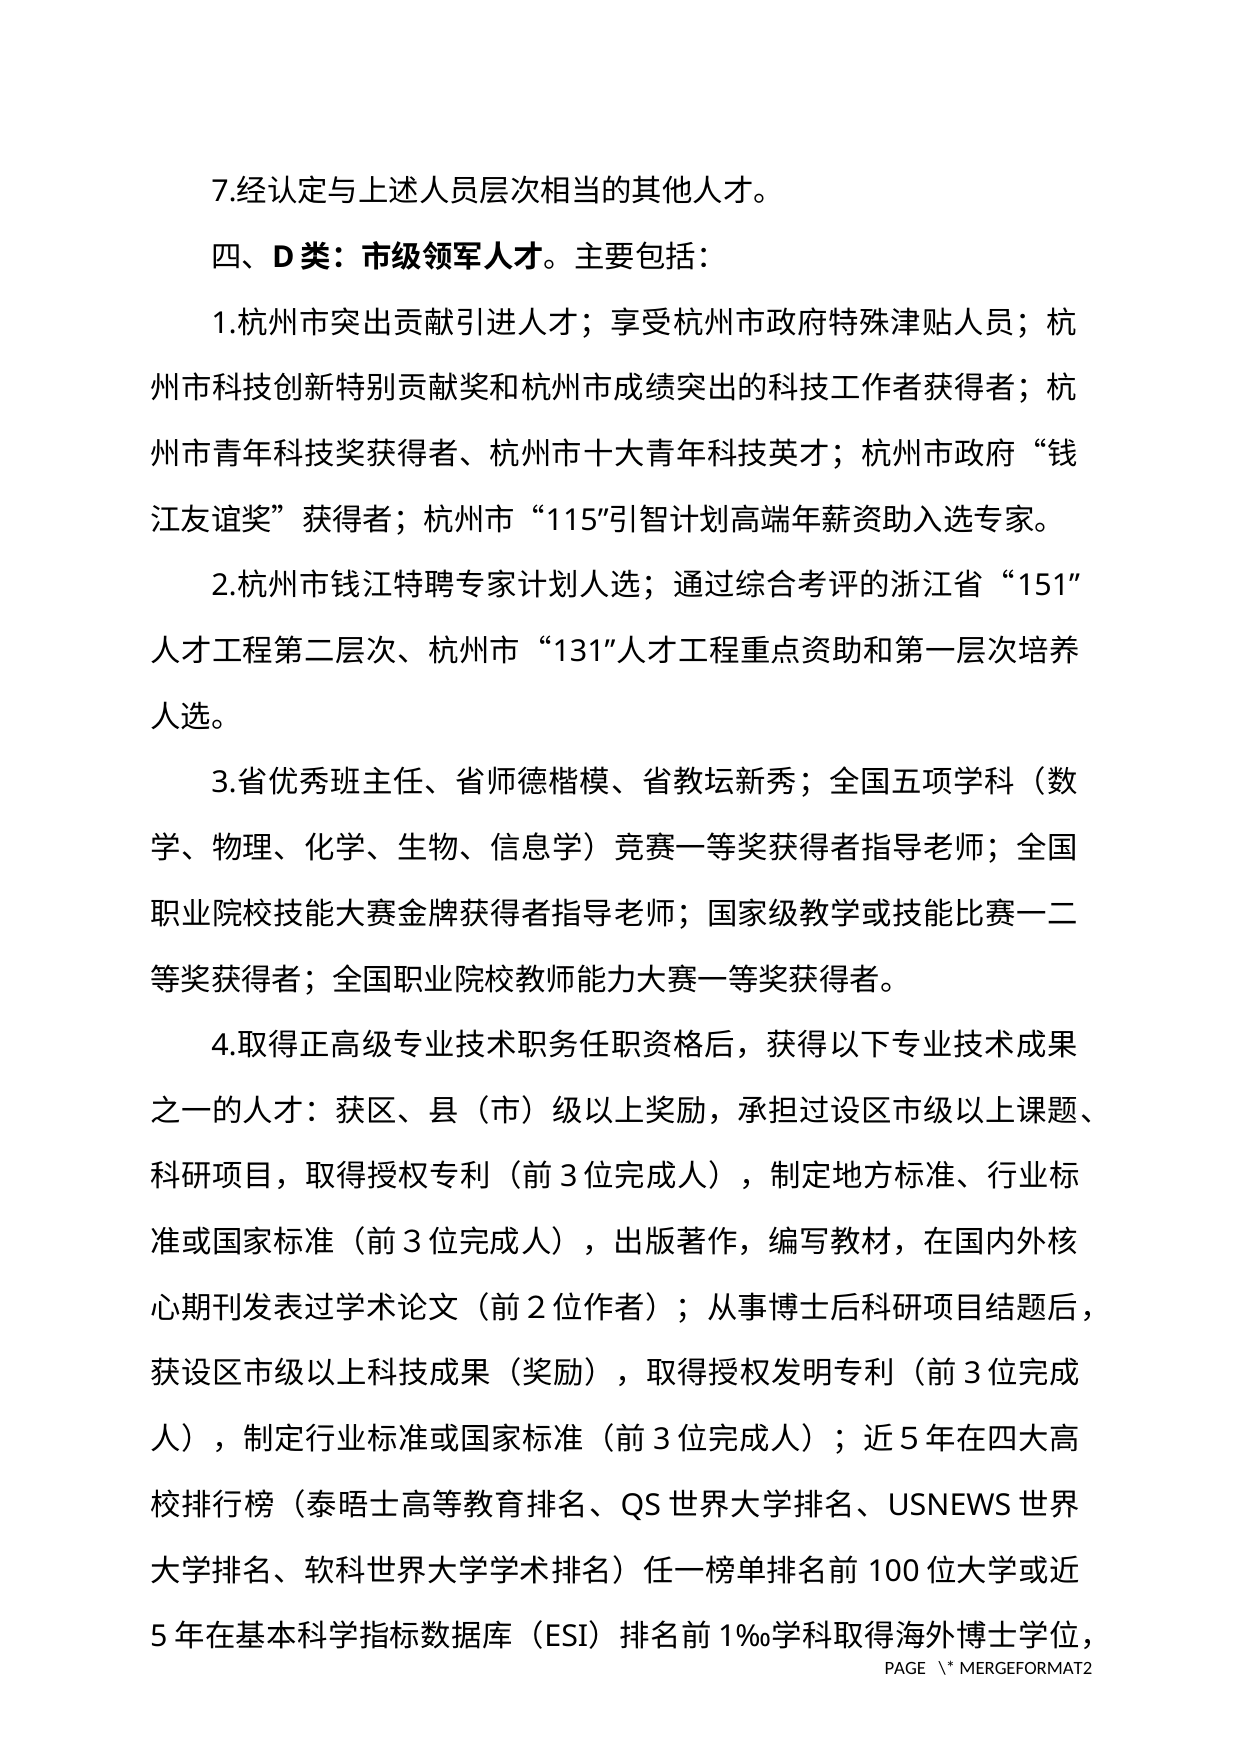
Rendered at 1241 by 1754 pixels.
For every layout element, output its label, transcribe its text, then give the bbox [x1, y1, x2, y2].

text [150, 1021, 1080, 1656]
text 四、D类：市级领军人才。主要包括： [150, 232, 1080, 276]
text 3.省优秀班主任、省师德楷模、省教坛新秀；全国五项学科（数 学、物理、化学、生物、信息学）竞赛一等奖获得者指导老师；全国职业院校技能大赛金牌获得者指导老师；国家级教学或技能比赛一二等奖获得者；全国职业院校教师能力大赛一等奖获得者。 [150, 758, 1080, 999]
text 7.经认定与上述人员层次相当的其他人才。 [150, 167, 1080, 211]
text 2.杭州市钱江特聘专家计划人选；通过综合考评的浙江省“151”人才工程第二层次、杭州市“131”人才工程重点资助和第一层次培养人选。 [150, 561, 1080, 736]
text 1.杭州市突出贡献引进人才；享受杭州市政府特殊津贴人员；杭州市科技创新特别贡献奖和杭州市成绩突出的科技工作者获得者；杭州市青年科技奖获得者、杭州市十大青年科技英才；杭州市政府“钱江友谊奖”获得者；杭州市“115”引智计划高端年薪资助入选专家。 [150, 298, 1080, 539]
